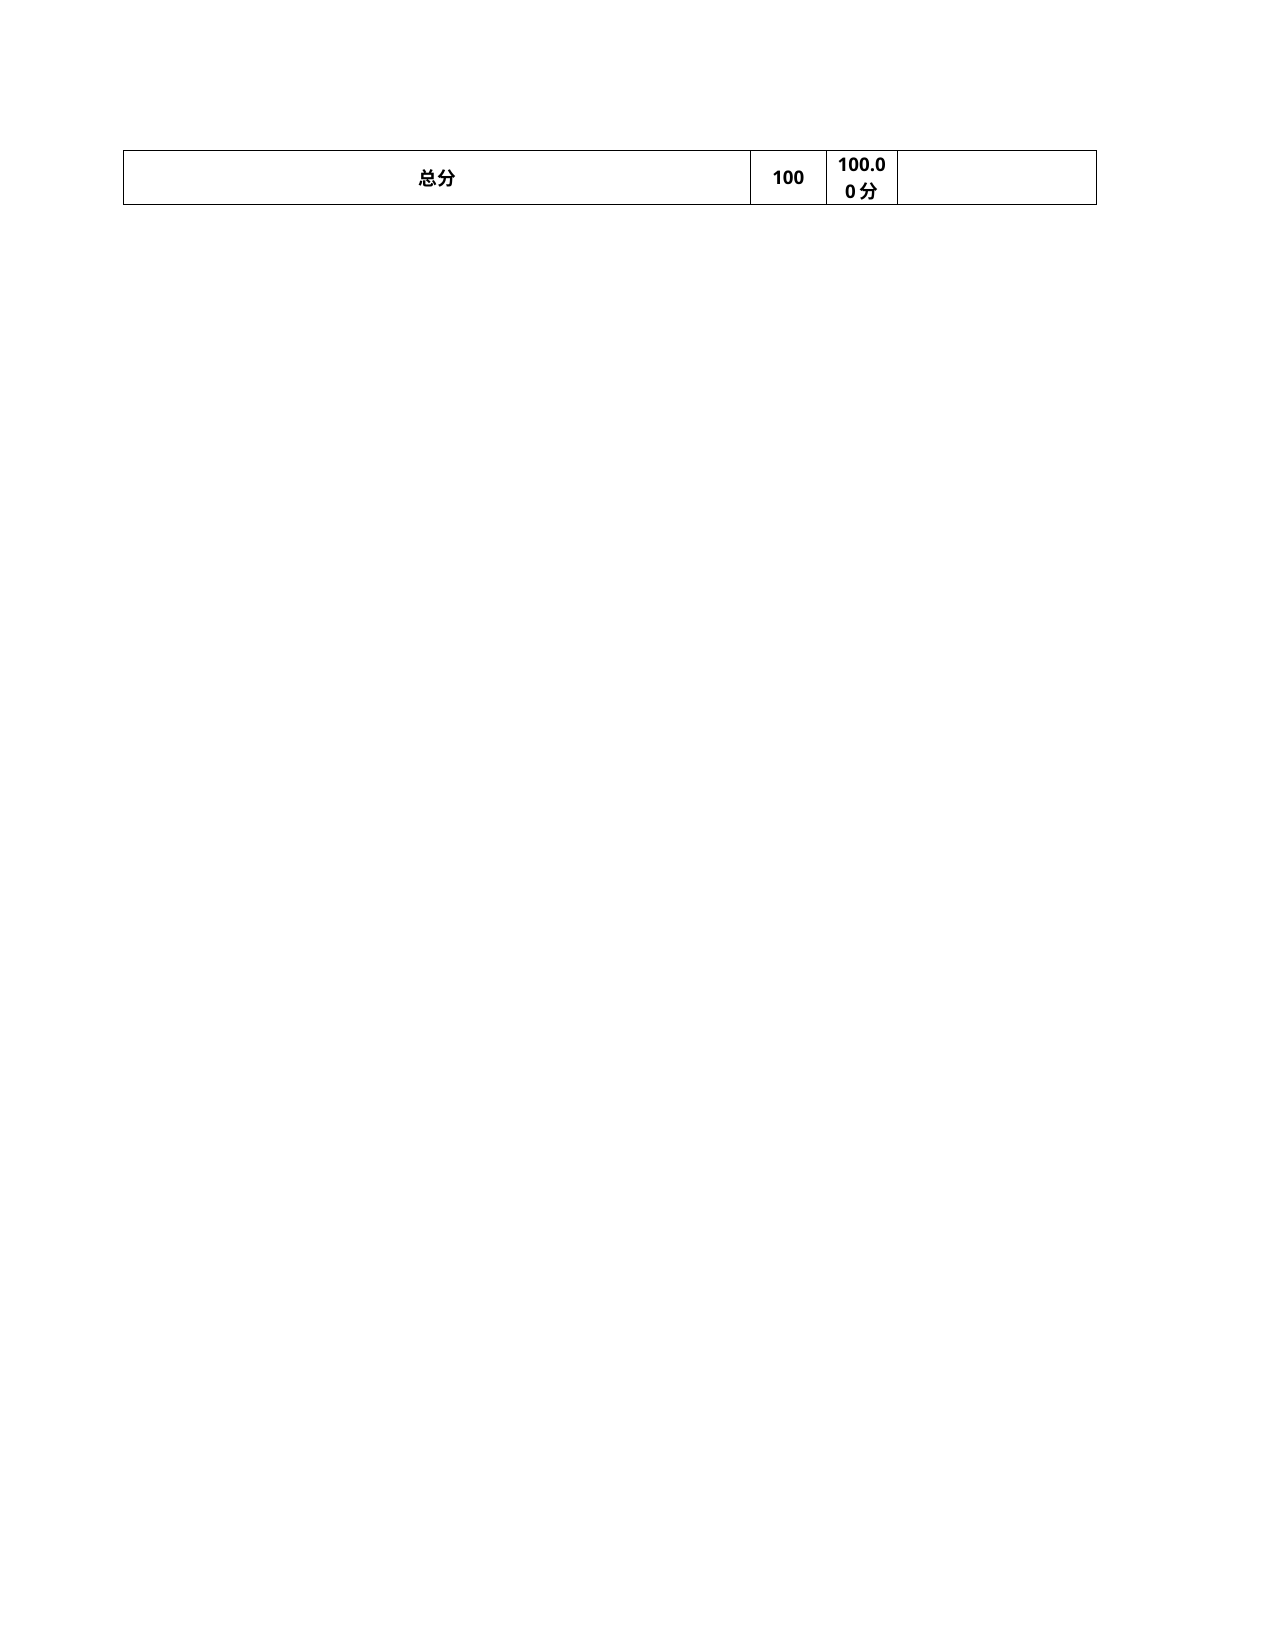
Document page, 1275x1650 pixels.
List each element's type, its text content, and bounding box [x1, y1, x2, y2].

table_cell 总分 [124, 151, 750, 204]
table_cell 100.00分 [827, 151, 897, 204]
table_cell [898, 151, 1096, 204]
table_cell 100 [751, 151, 826, 204]
